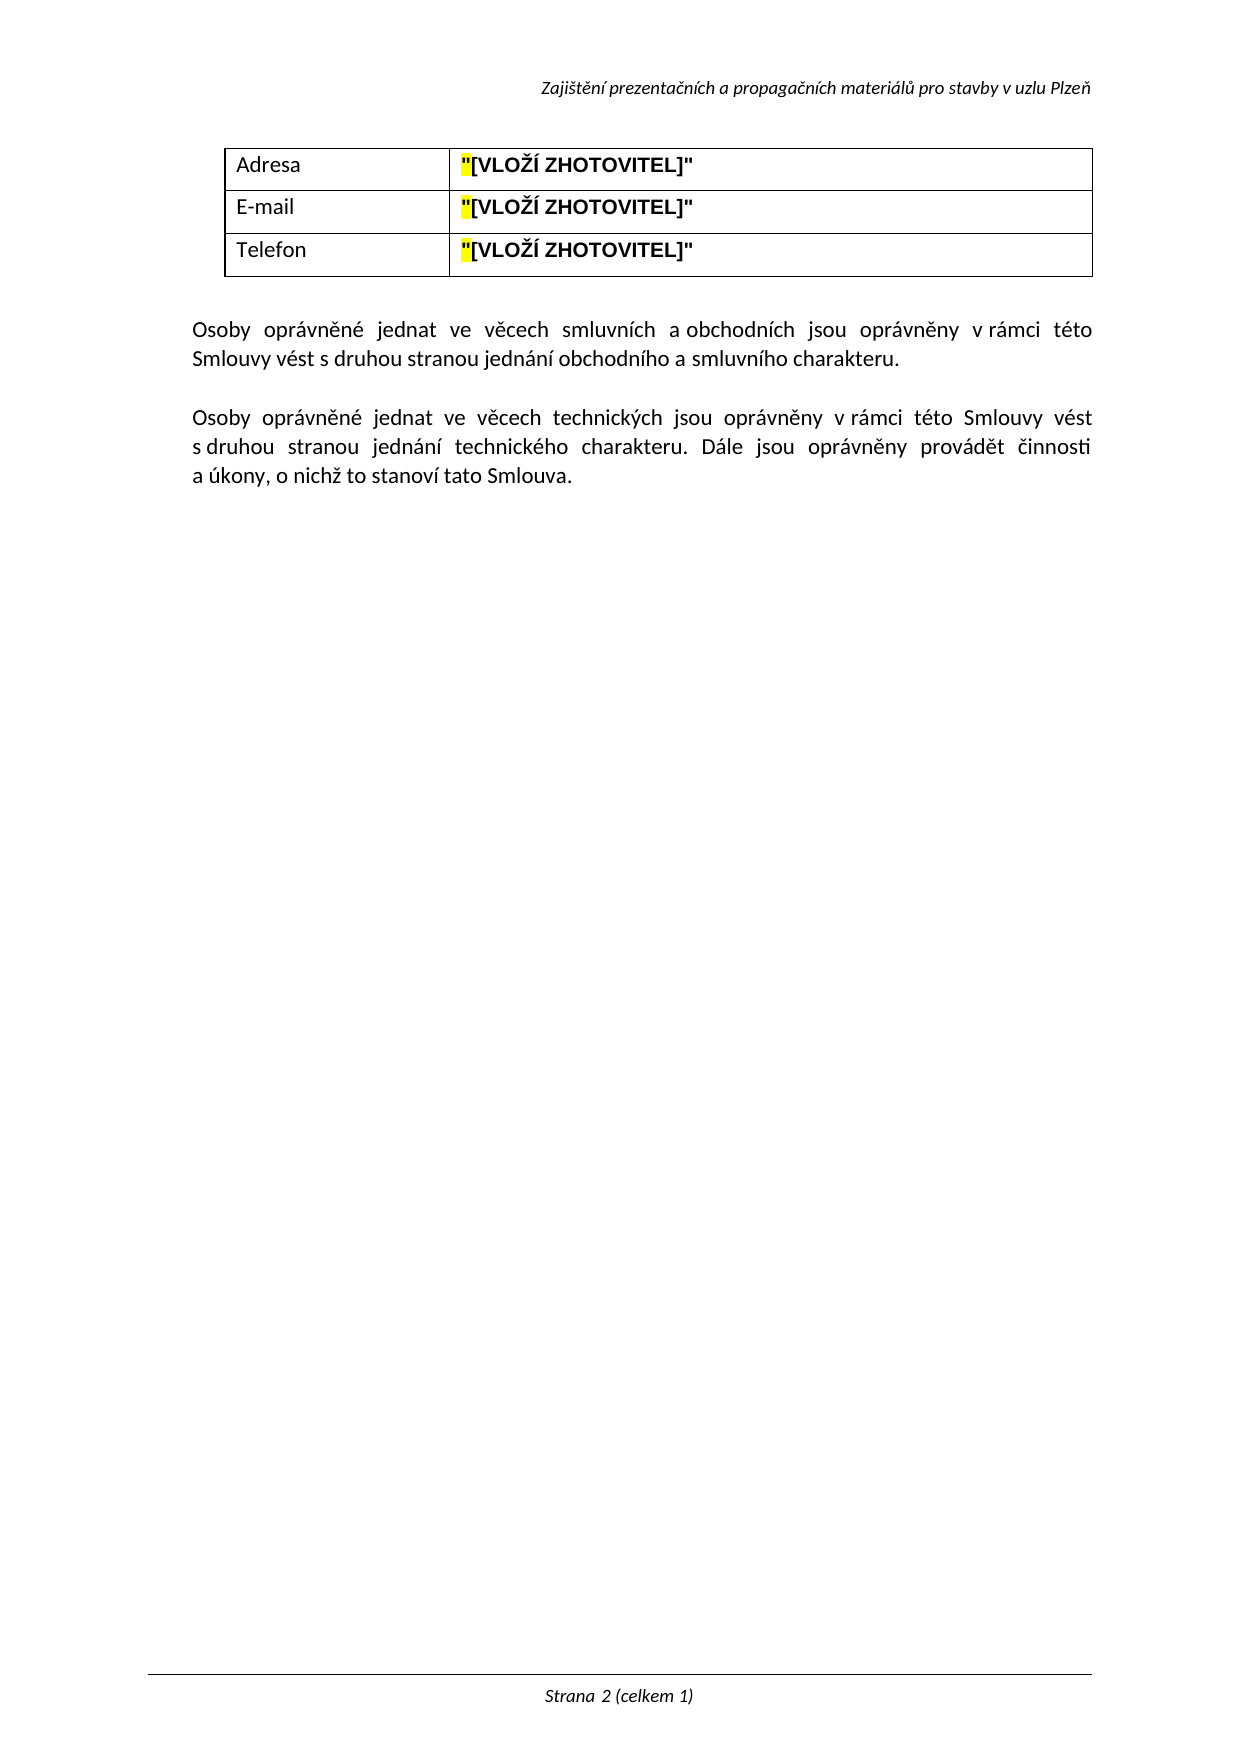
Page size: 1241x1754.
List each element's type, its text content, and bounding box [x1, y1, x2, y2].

table_cell [450, 149, 1092, 190]
text Osoby oprávněné jednat ve věcech smluvních a obchodních jsou oprávněny v rámci této Smlouvy vést s druhou stranou jednání obchodního a smluvního charakteru. [192, 314, 1092, 373]
table_cell E-mail [226, 191, 449, 233]
text Osoby oprávněné jednat ve věcech technických jsou oprávněny v rámci této Smlouvy vést s druhou stranou jednání technického charakteru. Dále jsou oprávněny provádět činnosti a úkony, o nichž to stanoví tato Smlouva. [192, 402, 1092, 489]
table_cell [450, 191, 1092, 233]
table_cell Telefon [226, 234, 449, 276]
table_cell Adresa [226, 149, 449, 190]
table_cell [450, 234, 1092, 276]
